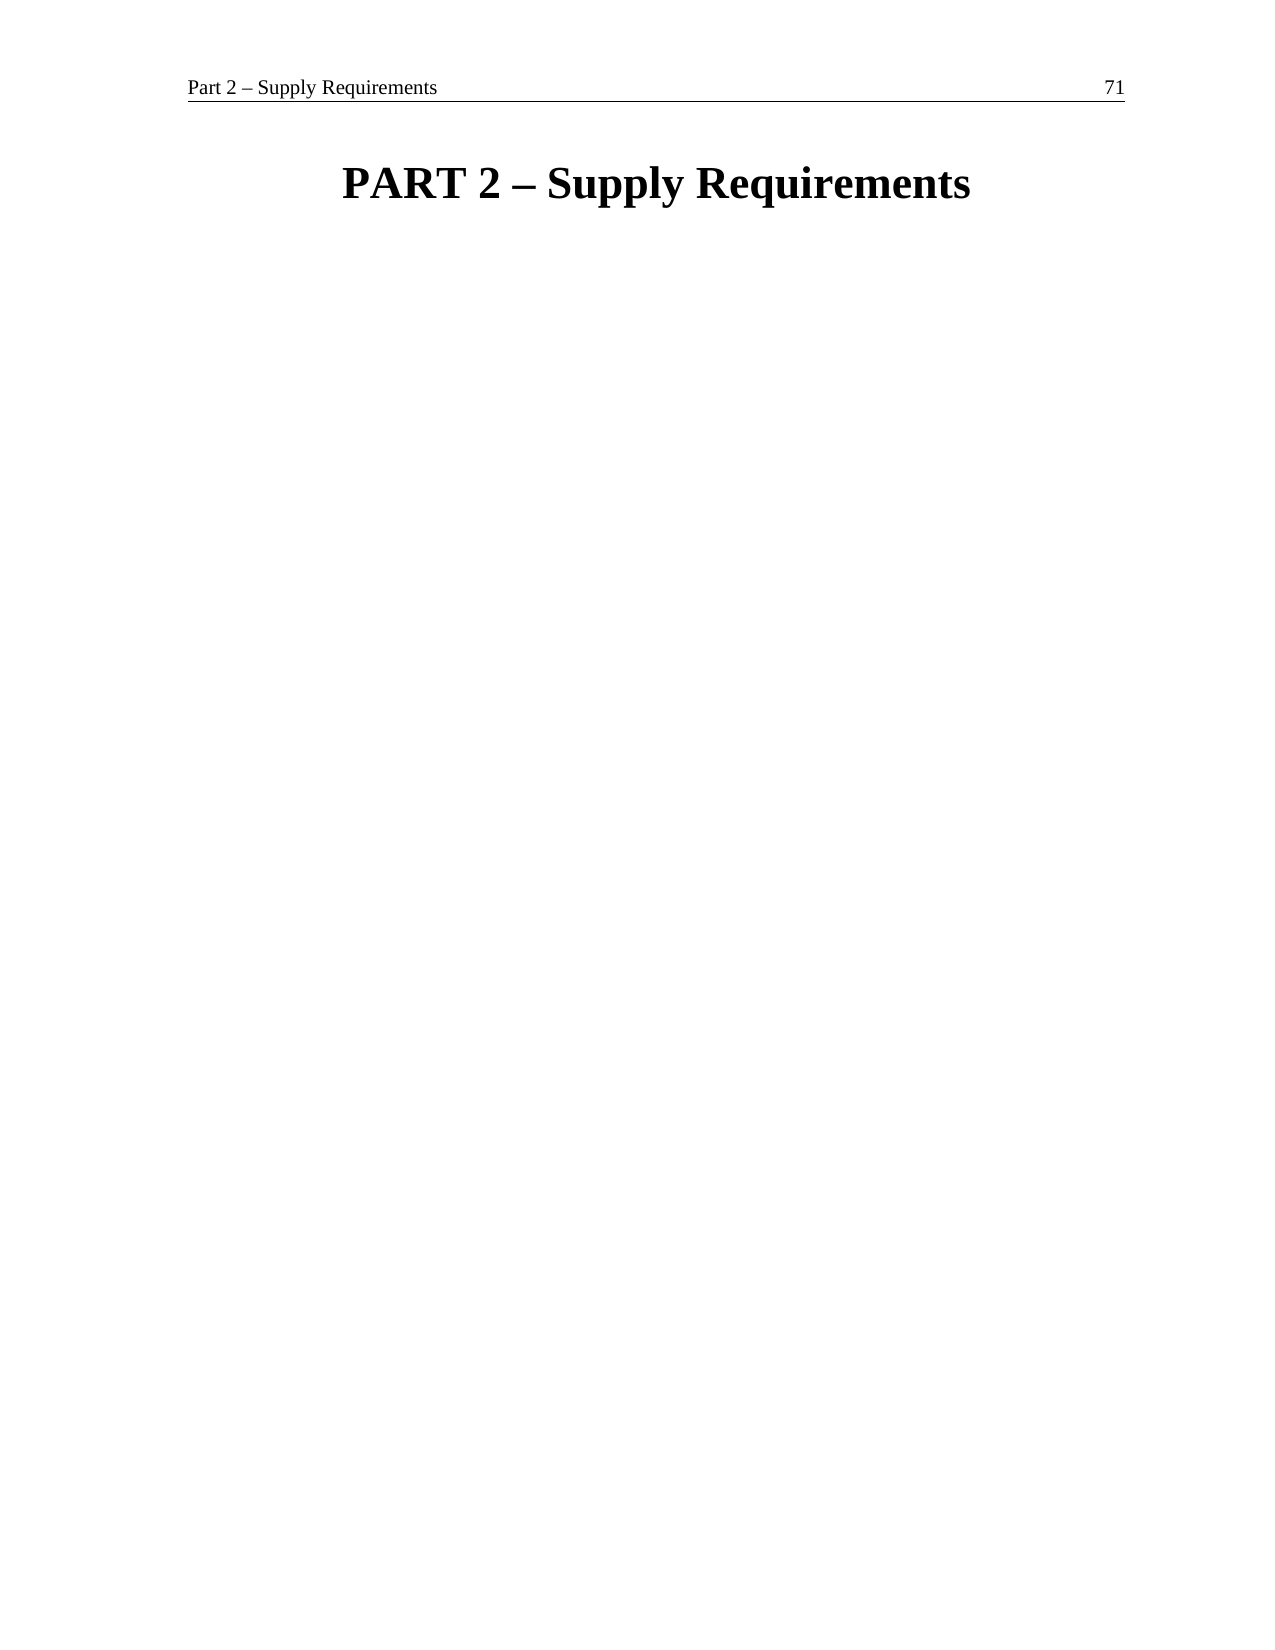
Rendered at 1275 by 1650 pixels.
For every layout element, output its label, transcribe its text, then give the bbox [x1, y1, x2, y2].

text PART 2 – Supply Requirements [187, 156, 1125, 209]
